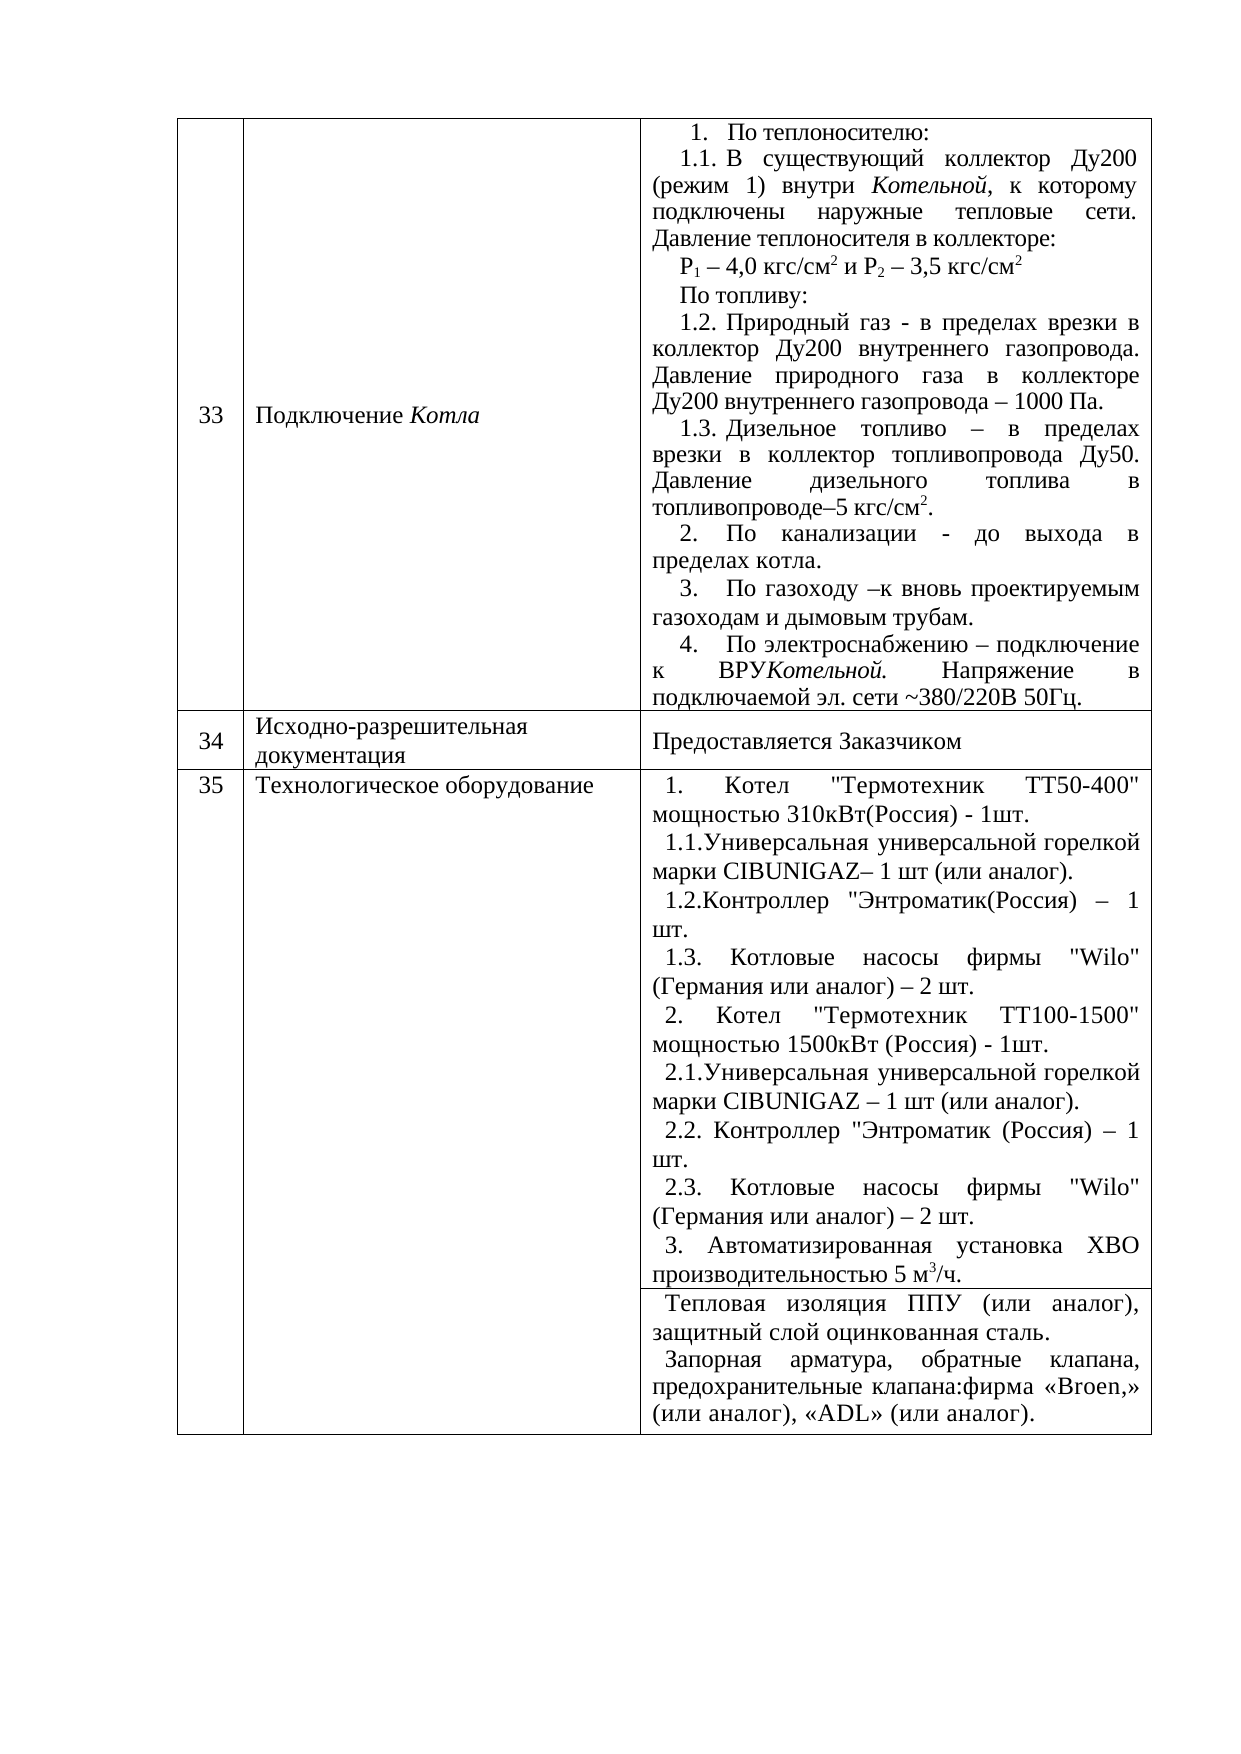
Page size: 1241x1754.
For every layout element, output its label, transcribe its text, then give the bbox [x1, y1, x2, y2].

table_cell Тепловая изоляция ППУ (или аналог), защитный слой оцинкованная сталь. Запорная арматура, обратные клапана, предохранительные клапана:фирма «Broen,» (или аналог), «АDL» (или аналог). [641, 1289, 1151, 1434]
table_cell Подключение Котла [244, 119, 640, 710]
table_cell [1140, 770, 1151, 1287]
table_cell 35 [178, 770, 243, 1434]
table_cell Предоставляется Заказчиком [641, 711, 1151, 769]
table_cell Технологическое оборудование [244, 770, 640, 1434]
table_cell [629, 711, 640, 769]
table_cell 34 [178, 711, 243, 769]
table_cell По теплоносителю: В существующий коллектор Ду200 (режим 1) внутри Котельной, к которому подключены наружные тепловые сети. Давление теплоносителя в коллекторе: Р1 – 4,0 кгс/см2 и Р2 – 3,5 кгс/см2 По топливу: Природный газ - в пределах врезки в коллектор Ду200 внутреннего газопровода. Давление природного газа в коллекторе Ду200 внутреннего газопровода – 1000 Па. Дизельное топливо – в пределах врезки в коллектор топливопровода Ду50. Давление дизельного топлива в топливопроводе–5 кгс/см2. По канализации - до выхода в пределах котла. По газоходу –к вновь проектируемым газоходам и дымовым трубам. По электроснабжению – подключение к ВРУКотельной. Напряжение в подключаемой эл. сети ~380/220В 50Гц. [641, 119, 1151, 710]
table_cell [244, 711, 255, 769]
table_cell 33 [178, 119, 243, 710]
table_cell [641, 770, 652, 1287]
